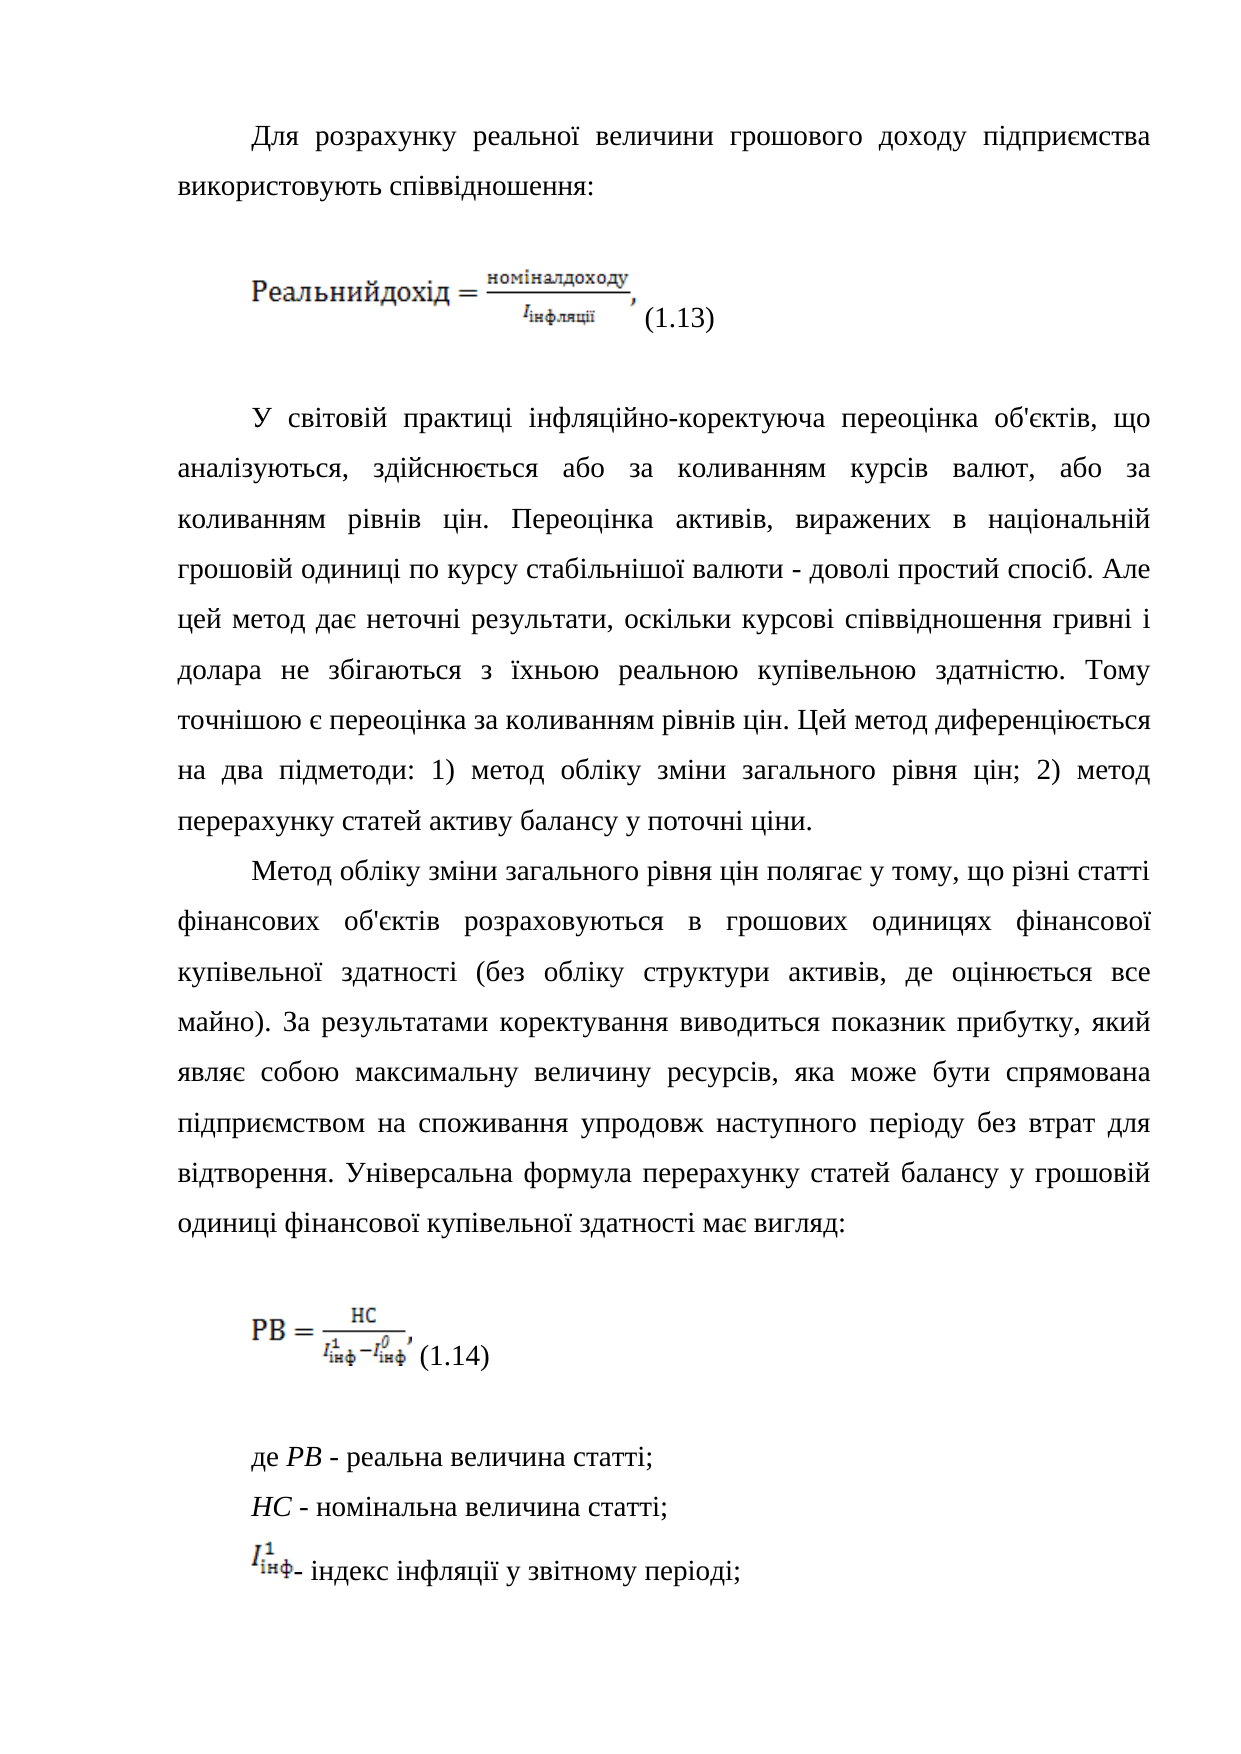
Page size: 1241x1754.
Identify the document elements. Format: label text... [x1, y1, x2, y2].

text Метод обліку зміни загального рівня цін полягає у тому, що різні статті фінансових об'єктів розраховуються в грошових одиницях фінансової купівельної здатності (без обліку структури активів, де оцінюється все майно). За результатами коректування виводиться показник прибутку, який являє собою максимальну величину ресурсів, яка може бути спрямована підприємством на споживання упродовж наступного періоду без втрат для відтворення. Універсальна формула перерахунку статей балансу у грошовій одиниці фінансової купівельної здатності має вигляд: [177, 853, 1152, 1239]
text де РВ - реальна величина статті; [177, 1439, 1152, 1472]
text Для розрахунку реальної величини грошового доходу підприємства використовують співвідношення: [177, 118, 1152, 202]
picture [251, 1305, 412, 1366]
text (1.14) [177, 1306, 1152, 1372]
picture [251, 1539, 294, 1580]
picture [251, 268, 637, 327]
text НС - номінальна величина статті; [177, 1489, 1152, 1523]
text У світовій практиці інфляційно-коректуюча переоцінка об'єктів, що аналізуються, здійснюється або за коливанням курсів валют, або за коливанням рівнів цін. Переоцінка активів, виражених в національній грошовій одиниці по курсу стабільнішої валюти - доволі простий спосіб. Але цей метод дає неточні результати, оскільки курсові співвідношення гривні і долара не збігаються з їхньою реальною купівельною здатністю. Тому точнішою є переоцінка за коливанням рівнів цін. Цей метод диференціюється на два підметоди: 1) метод обліку зміни загального рівня цін; 2) метод перерахунку статей активу балансу у поточні ціни. [177, 400, 1152, 836]
text - індекс інфляції у звітному періоді; [177, 1539, 1152, 1586]
